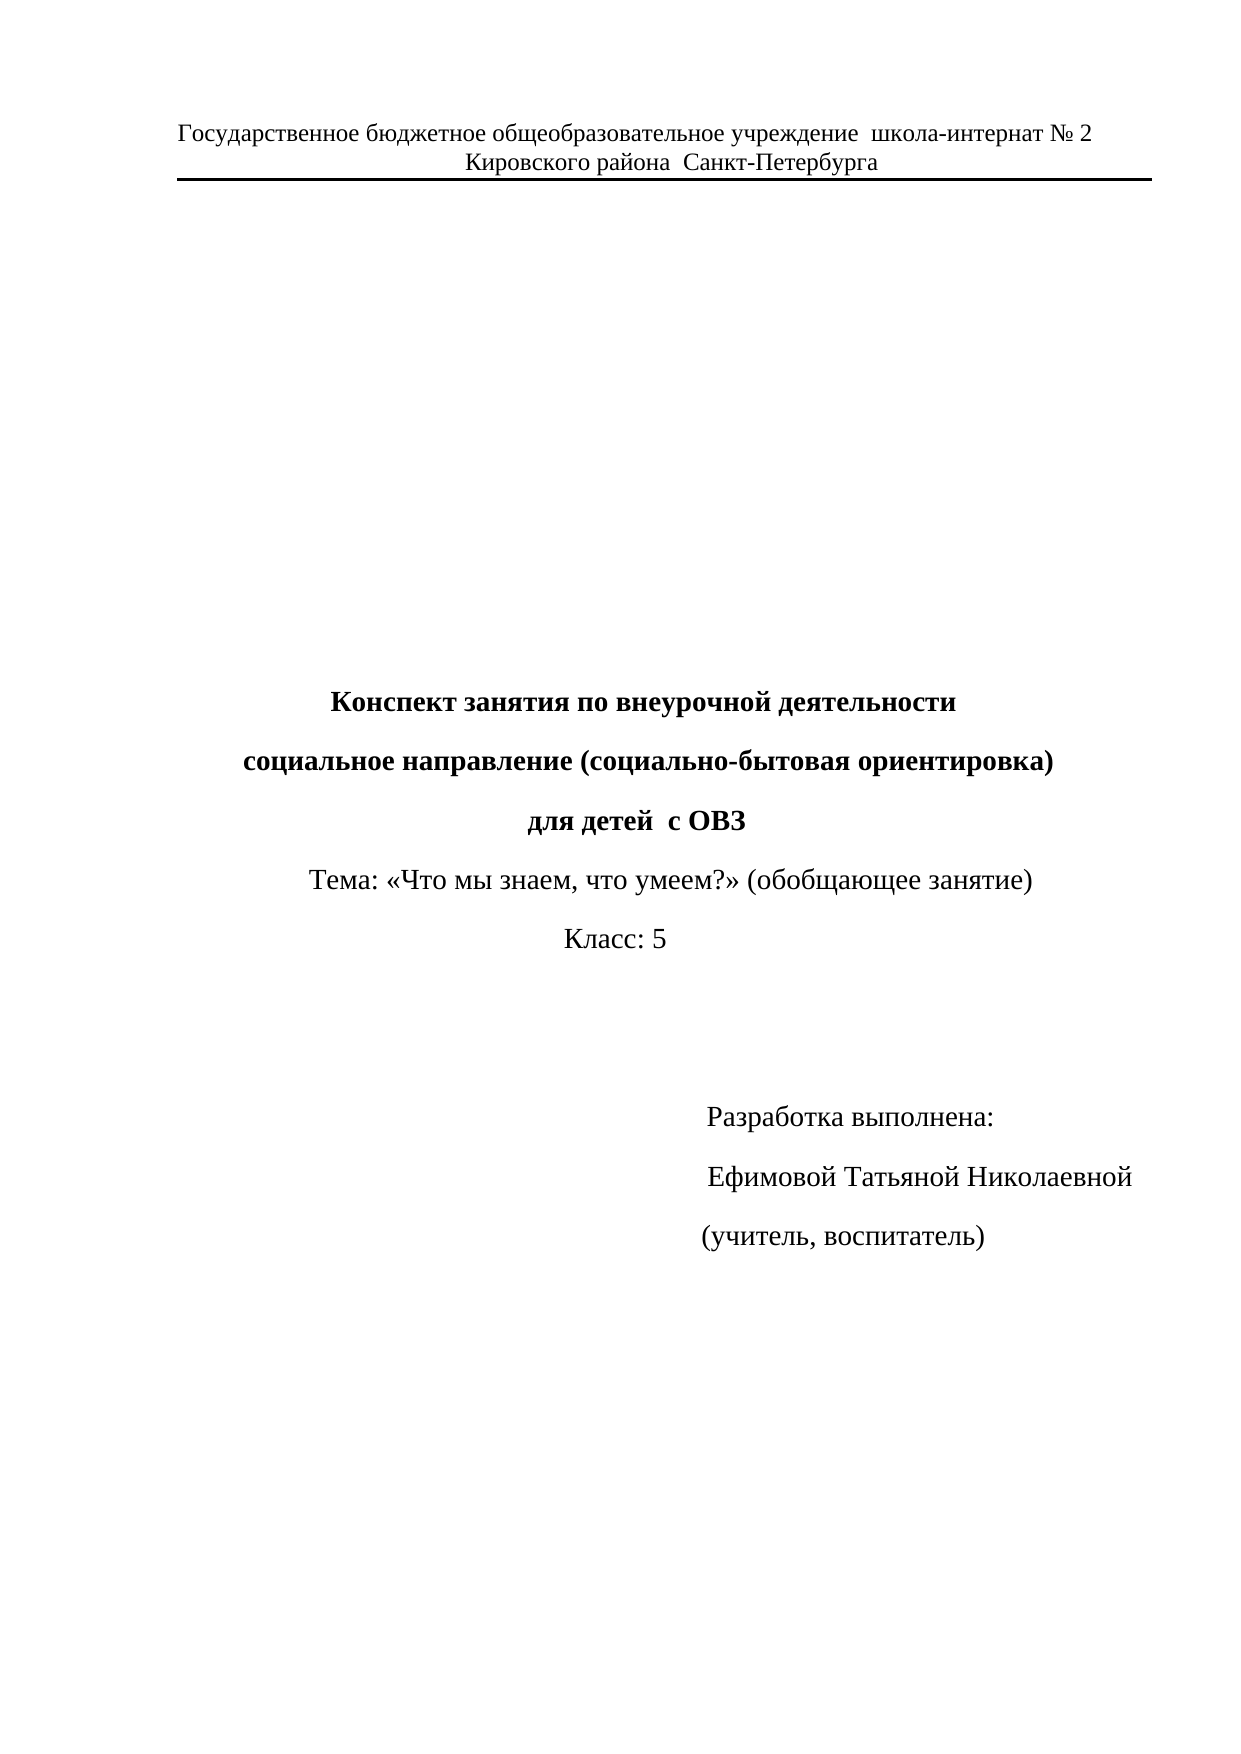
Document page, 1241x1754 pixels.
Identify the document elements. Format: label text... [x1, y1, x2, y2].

text Ефимовой Татьяной Николаевной [177, 1159, 1152, 1192]
text Государственное бюджетное общеобразовательное учреждение школа-интернат № 2 [177, 118, 1152, 147]
text социальное направление (социально-бытовая ориентировка) [177, 743, 1152, 777]
text Конспект занятия по внеурочной деятельности [330, 684, 1152, 717]
text (учитель, воспитатель) [177, 1218, 1152, 1252]
text Разработка выполнена: [177, 1099, 1152, 1133]
text Тема: «Что мы знаем, что умеем?» (обобщающее занятие) [177, 862, 1152, 896]
text Класс: 5 [177, 921, 1152, 955]
text для детей с ОВЗ [177, 803, 1152, 836]
text Кировского района Санкт-Петербурга [177, 147, 1152, 178]
